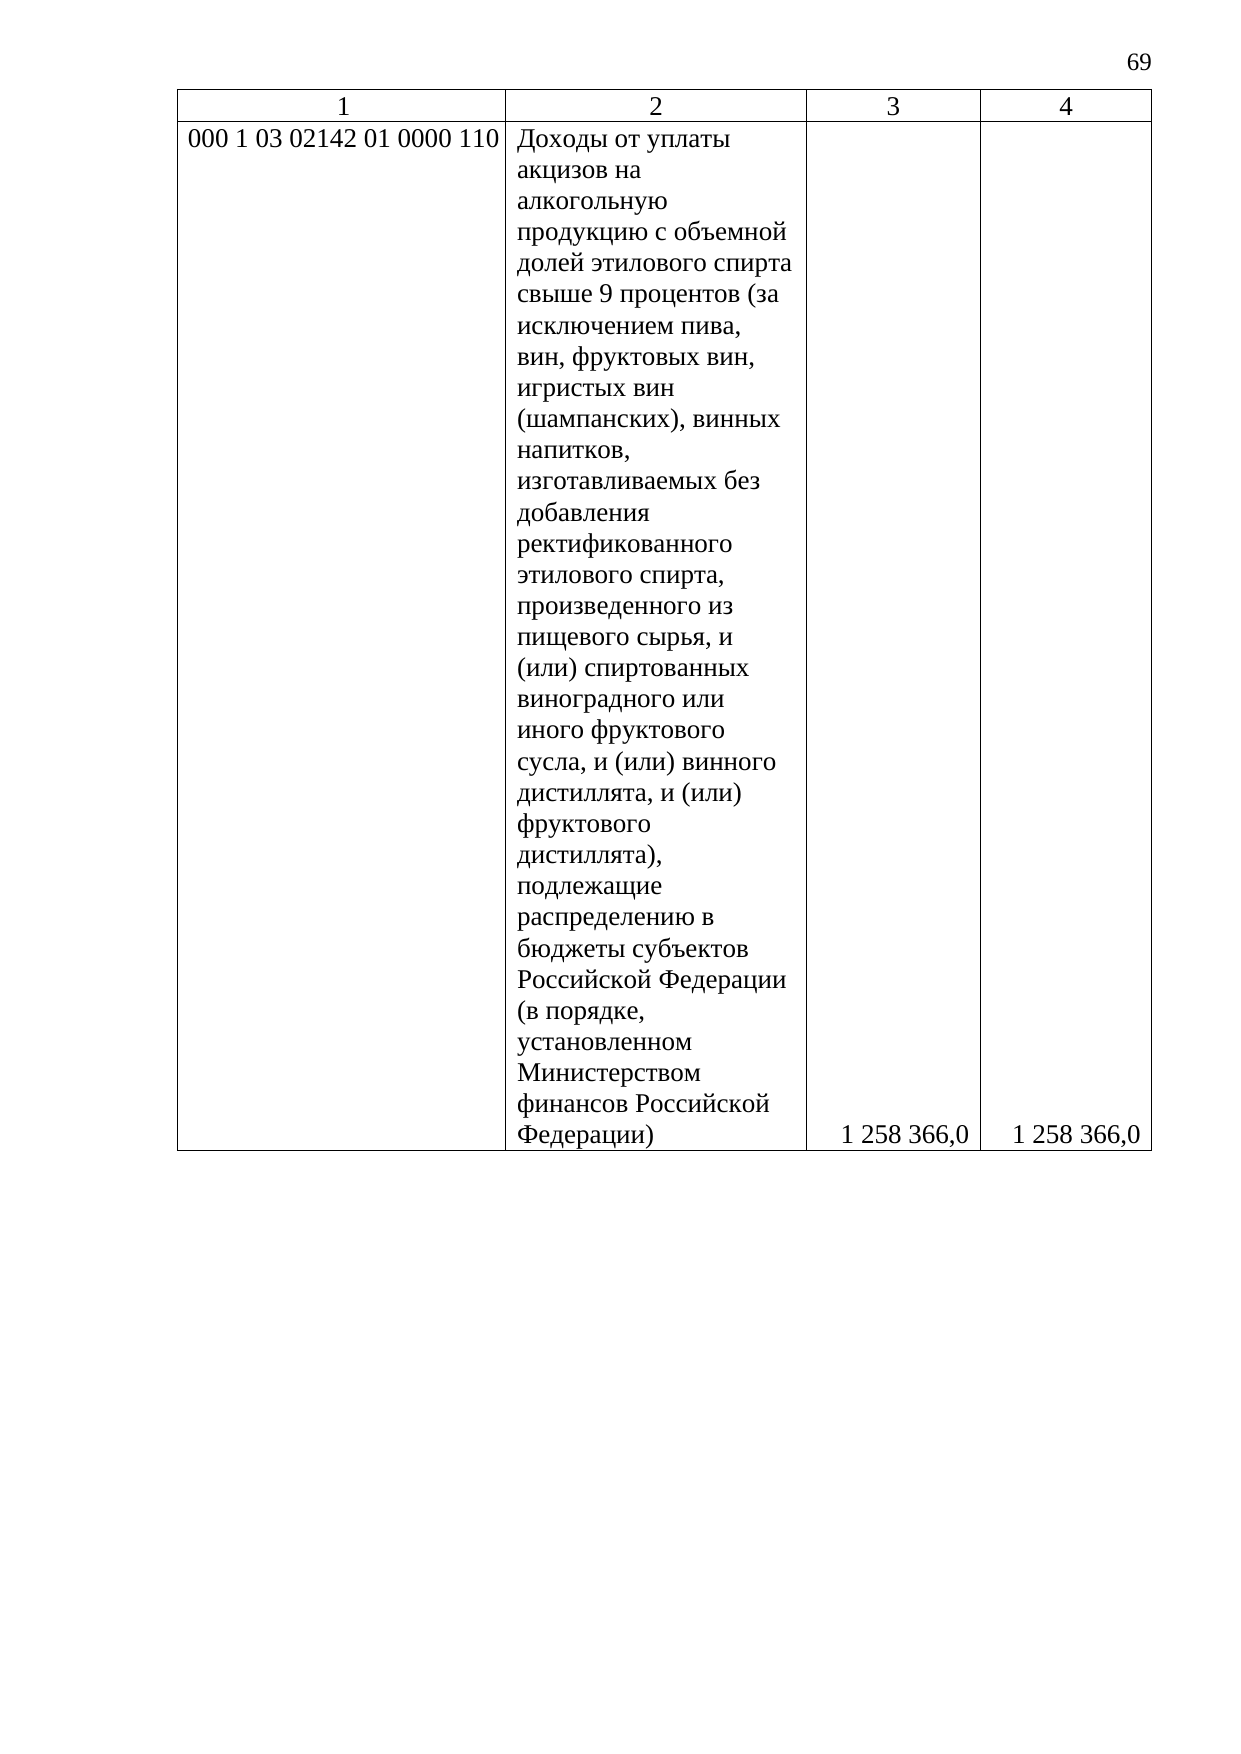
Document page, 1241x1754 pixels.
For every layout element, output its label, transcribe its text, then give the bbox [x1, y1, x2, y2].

table_cell 000 1 03 02142 01 0000 110 [178, 122, 505, 1150]
table_header 2 [506, 90, 806, 121]
table_header 4 [981, 90, 1151, 121]
table_header 3 [807, 90, 980, 121]
table_header 1 [178, 90, 505, 121]
table_cell 1 258 366,0 [807, 122, 980, 1150]
table_cell 1 258 366,0 [981, 122, 1151, 1150]
table_cell Доходы от уплаты акцизов на алкогольную продукцию с объемной долей этилового спирта свыше 9 процентов (за исключением пива, вин, фруктовых вин, игристых вин (шампанских), винных напитков, изготавливаемых без добавления ректификованного этилового спирта, произведенного из пищевого сырья, и (или) спиртованных виноградного или иного фруктового сусла, и (или) винного дистиллята, и (или) фруктового дистиллята), подлежащие распределению в бюджеты субъектов Российской Федерации (в порядке, установленном Министерством финансов Российской Федерации) [506, 122, 806, 1150]
